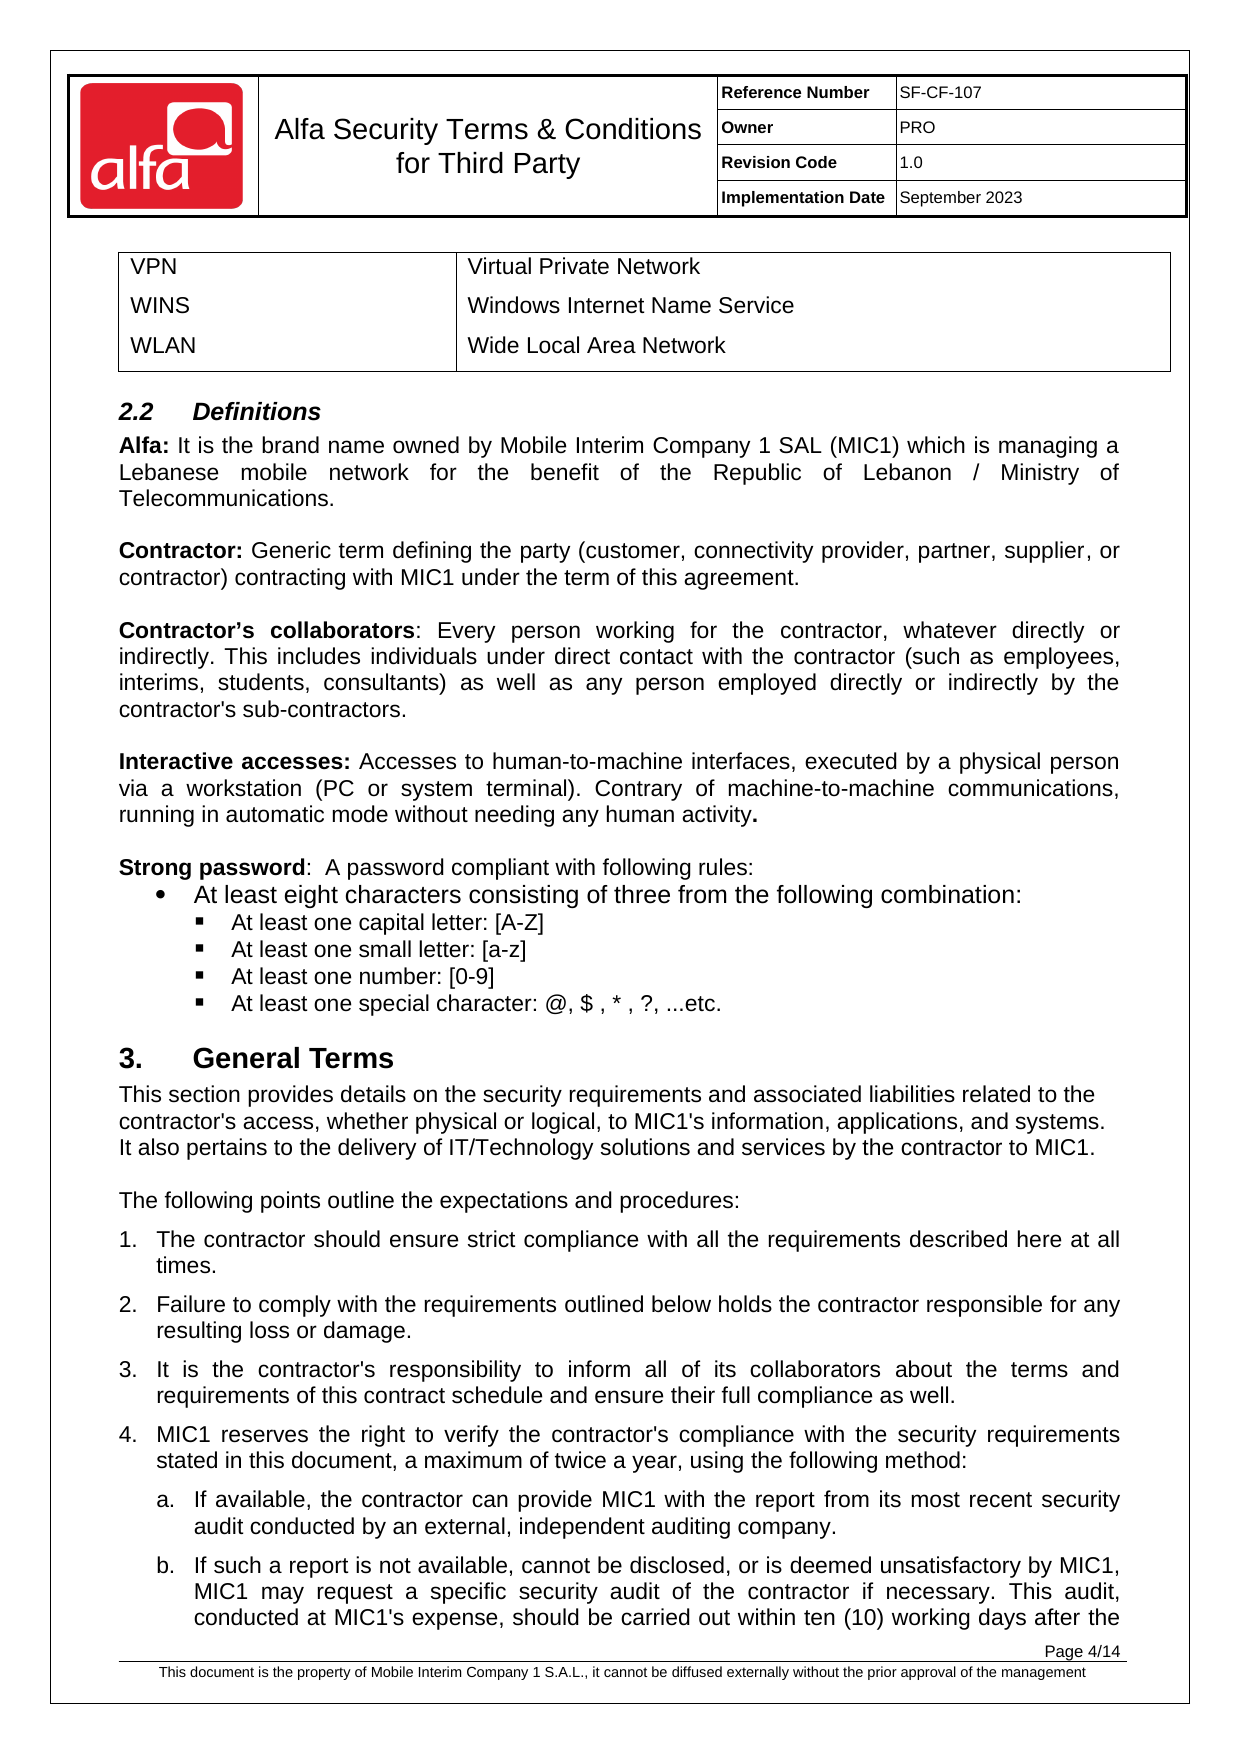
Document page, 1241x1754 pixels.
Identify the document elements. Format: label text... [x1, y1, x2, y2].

list MIC1 reserves the right to verify the contractor's compliance with the security requirements stated in this document, a maximum of twice a year, using the following method: [118, 1421, 1120, 1474]
text Interactive accesses: Accesses to human-to-machine interfaces, executed by a physical person via a workstation (PC or system terminal). Contrary of machine-to-machine communications, running in automatic mode without needing any human activity. [118, 748, 1120, 827]
text Alfa: It is the brand name owned by Mobile Interim Company 1 SAL (MIC1) which is managing a Lebanese mobile network for the benefit of the Republic of Lebanon / Ministry of Telecommunications. [118, 432, 1120, 511]
list At least one small letter: [a-z] [193, 936, 1120, 963]
list It is the contractor's responsibility to inform all of its collaborators about the terms and requirements of this contract schedule and ensure their full compliance as well. [118, 1356, 1120, 1409]
list At least one capital letter: [A-Z] [193, 909, 1120, 936]
list At least one special character: @, $ , * , ?, ...etc. [193, 989, 1120, 1016]
list If available, the contractor can provide MIC1 with the report from its most recent security audit conducted by an external, independent auditing company. [156, 1486, 1120, 1539]
text Contractor’s collaborators: Every person working for the contractor, whatever directly or indirectly. This includes individuals under direct contact with the contractor (such as employees, interims, students, consultants) as well as any person employed directly or indirectly by the contractor's sub-contractors. [118, 617, 1120, 722]
subtitle General Terms [118, 1041, 1120, 1075]
picture [80, 83, 243, 209]
list Strong password: A password compliant with following rules: [118, 854, 1120, 880]
list At least eight characters consisting of three from the following combination: [156, 880, 1120, 909]
list Failure to comply with the requirements outlined below holds the contractor responsible for any resulting loss or damage. [118, 1291, 1120, 1343]
list The contractor should ensure strict compliance with all the requirements described here at all times. [118, 1226, 1120, 1278]
subtitle Definitions [118, 397, 1120, 426]
text The following points outline the expectations and procedures: [118, 1187, 1120, 1213]
text This section provides details on the security requirements and associated liabilities related to the contractor's access, whether physical or logical, to MIC1's information, applications, and systems. It also pertains to the delivery of IT/Technology solutions and services by the contractor to MIC1. [118, 1081, 1120, 1160]
table_header ASAP CIO CTO DHCP DNS GDPR ID IIO IT ITI LAN MIC1 NDA NOC OS PC PoP PoS SIM Sr. SSLM VLAN VPN WINS WLAN [119, 253, 456, 371]
text Contractor: Generic term defining the party (customer, connectivity provider, partner, supplier, or contractor) contracting with MIC1 under the term of this agreement. [118, 537, 1120, 590]
list At least one number: [0-9] [193, 963, 1120, 989]
